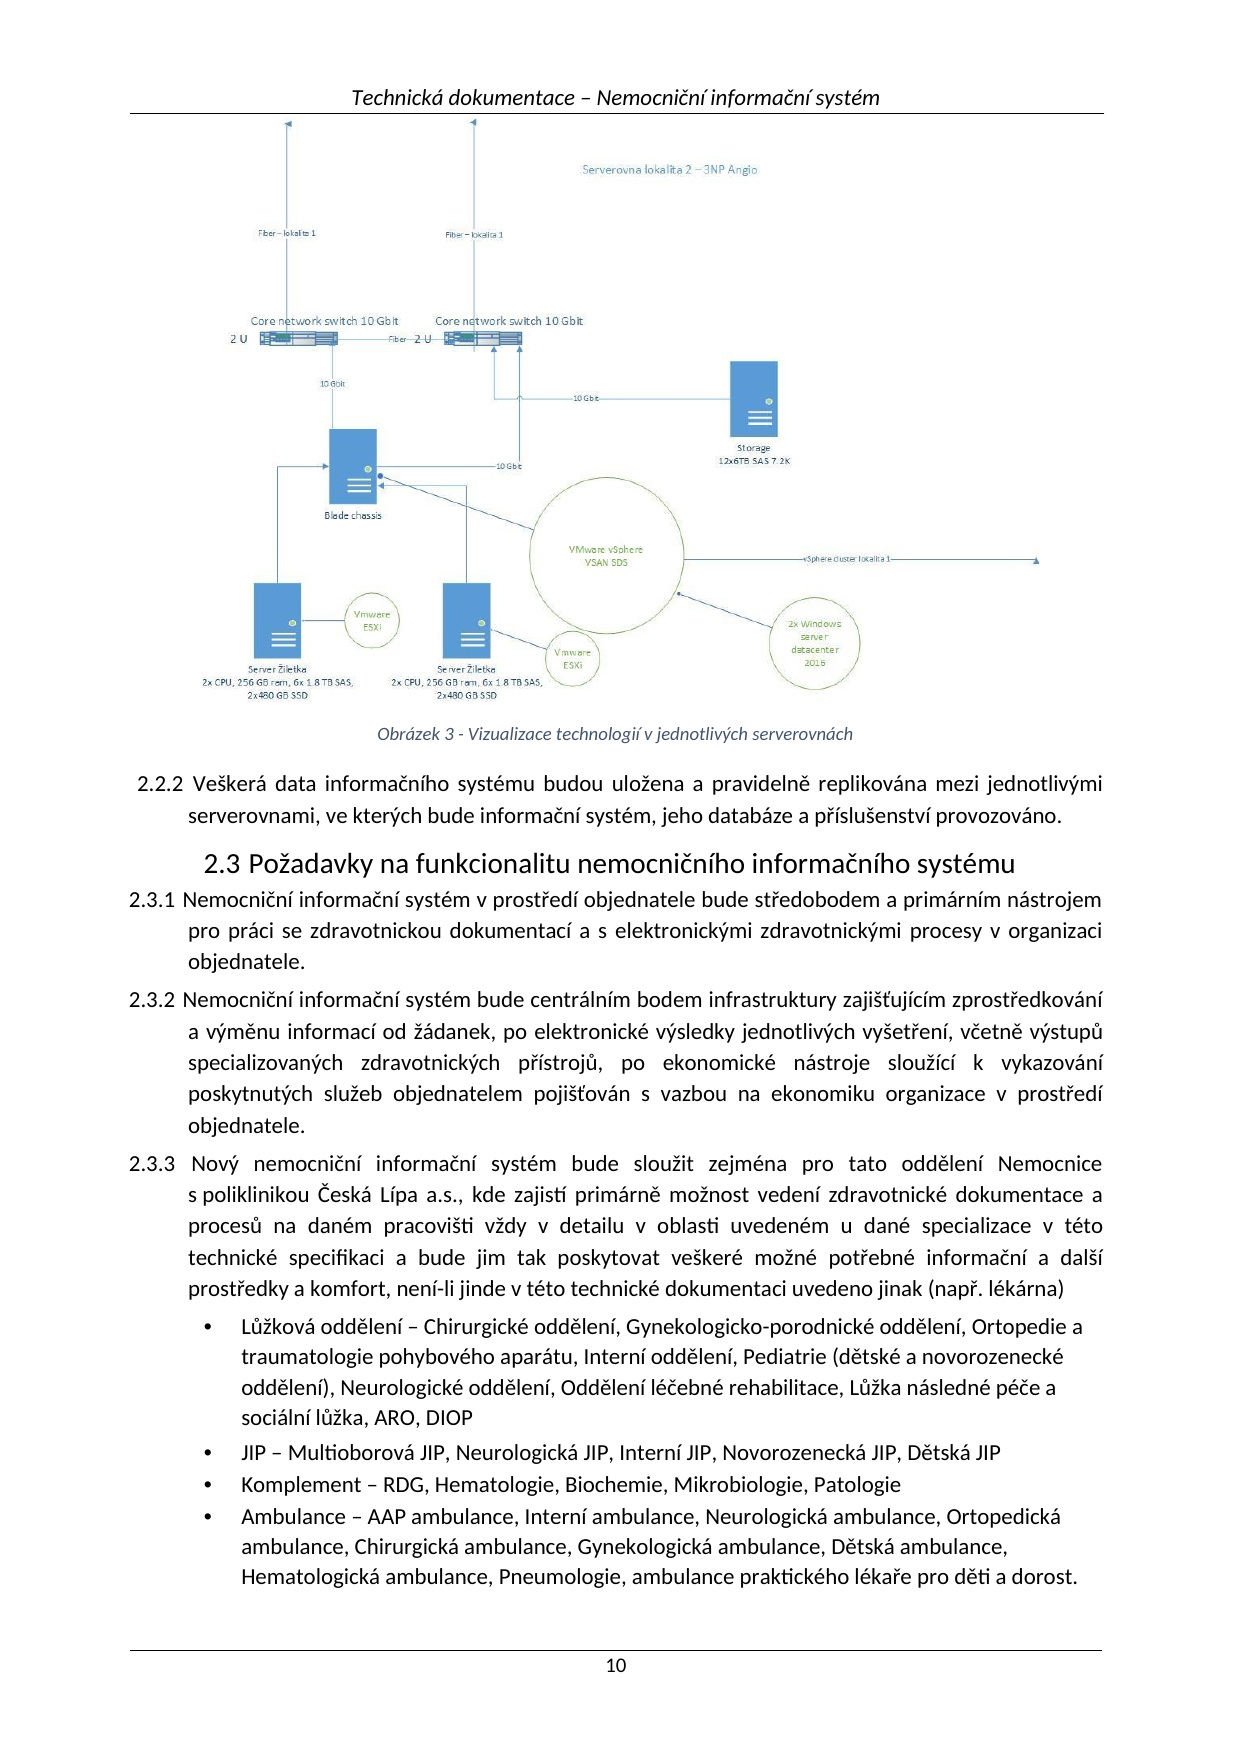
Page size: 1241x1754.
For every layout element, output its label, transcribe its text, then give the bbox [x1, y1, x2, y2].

list Lůžková oddělení – Chirurgické oddělení, Gynekologicko-porodnické oddělení, Ortopedie a traumatologie pohybového aparátu, Interní oddělení, Pediatrie (dětské a novorozenecké oddělení), Neurologické oddělení, Oddělení léčebné rehabilitace, Lůžka následné péče a sociální lůžka, ARO, DIOP [203, 1312, 1104, 1431]
text 2.3.1 Nemocniční informační systém v prostředí objednatele bude středobodem a primárním nástrojem pro práci se zdravotnickou dokumentací a s elektronickými zdravotnickými procesy v organizaci objednatele. [129, 885, 1104, 975]
list Ambulance – AAP ambulance, Interní ambulance, Neurologická ambulance, Ortopedická ambulance, Chirurgická ambulance, Gynekologická ambulance, Dětská ambulance, Hematologická ambulance, Pneumologie, ambulance praktického lékaře pro děti a dorost. [203, 1502, 1104, 1590]
text 2.3.2 Nemocniční informační systém bude centrálním bodem infrastruktury zajišťujícím zprostředkování a výměnu informací od žádanek, po elektronické výsledky jednotlivých vyšetření, včetně výstupů specializovaných zdravotnických přístrojů, po ekonomické nástroje sloužící k vykazování poskytnutých služeb objednatelem pojišťován s vazbou na ekonomiku organizace v prostředí objednatele. [129, 985, 1104, 1139]
list Komplement – RDG, Hematologie, Biochemie, Mikrobiologie, Patologie [203, 1470, 1104, 1498]
text 2.2.2 Veškerá data informačního systému budou uložena a pravidelně replikována mezi jednotlivými serverovnami, ve kterých bude informační systém, jeho databáze a příslušenství provozováno. [129, 769, 1104, 829]
list JIP – Multioborová JIP, Neurologická JIP, Interní JIP, Novorozenecká JIP, Dětská JIP [203, 1438, 1104, 1466]
picture [195, 118, 1040, 707]
text 2.3.3 Nový nemocniční informační systém bude sloužit zejména pro tato oddělení Nemocnice s poliklinikou Česká Lípa a.s., kde zajistí primárně možnost vedení zdravotnické dokumentace a procesů na daném pracovišti vždy v detailu v oblasti uvedeném u dané specializace v této technické specifikaci a bude jim tak poskytovat veškeré možné potřebné informační a další prostředky a komfort, není-li jinde v této technické dokumentaci uvedeno jinak (např. lékárna) [129, 1149, 1104, 1302]
text Obrázek 3 - Vizualizace technologií v jednotlivých serverovnách [128, 722, 1104, 745]
subtitle 2.3 Požadavky na funkcionalitu nemocničního informačního systému [203, 845, 1104, 880]
